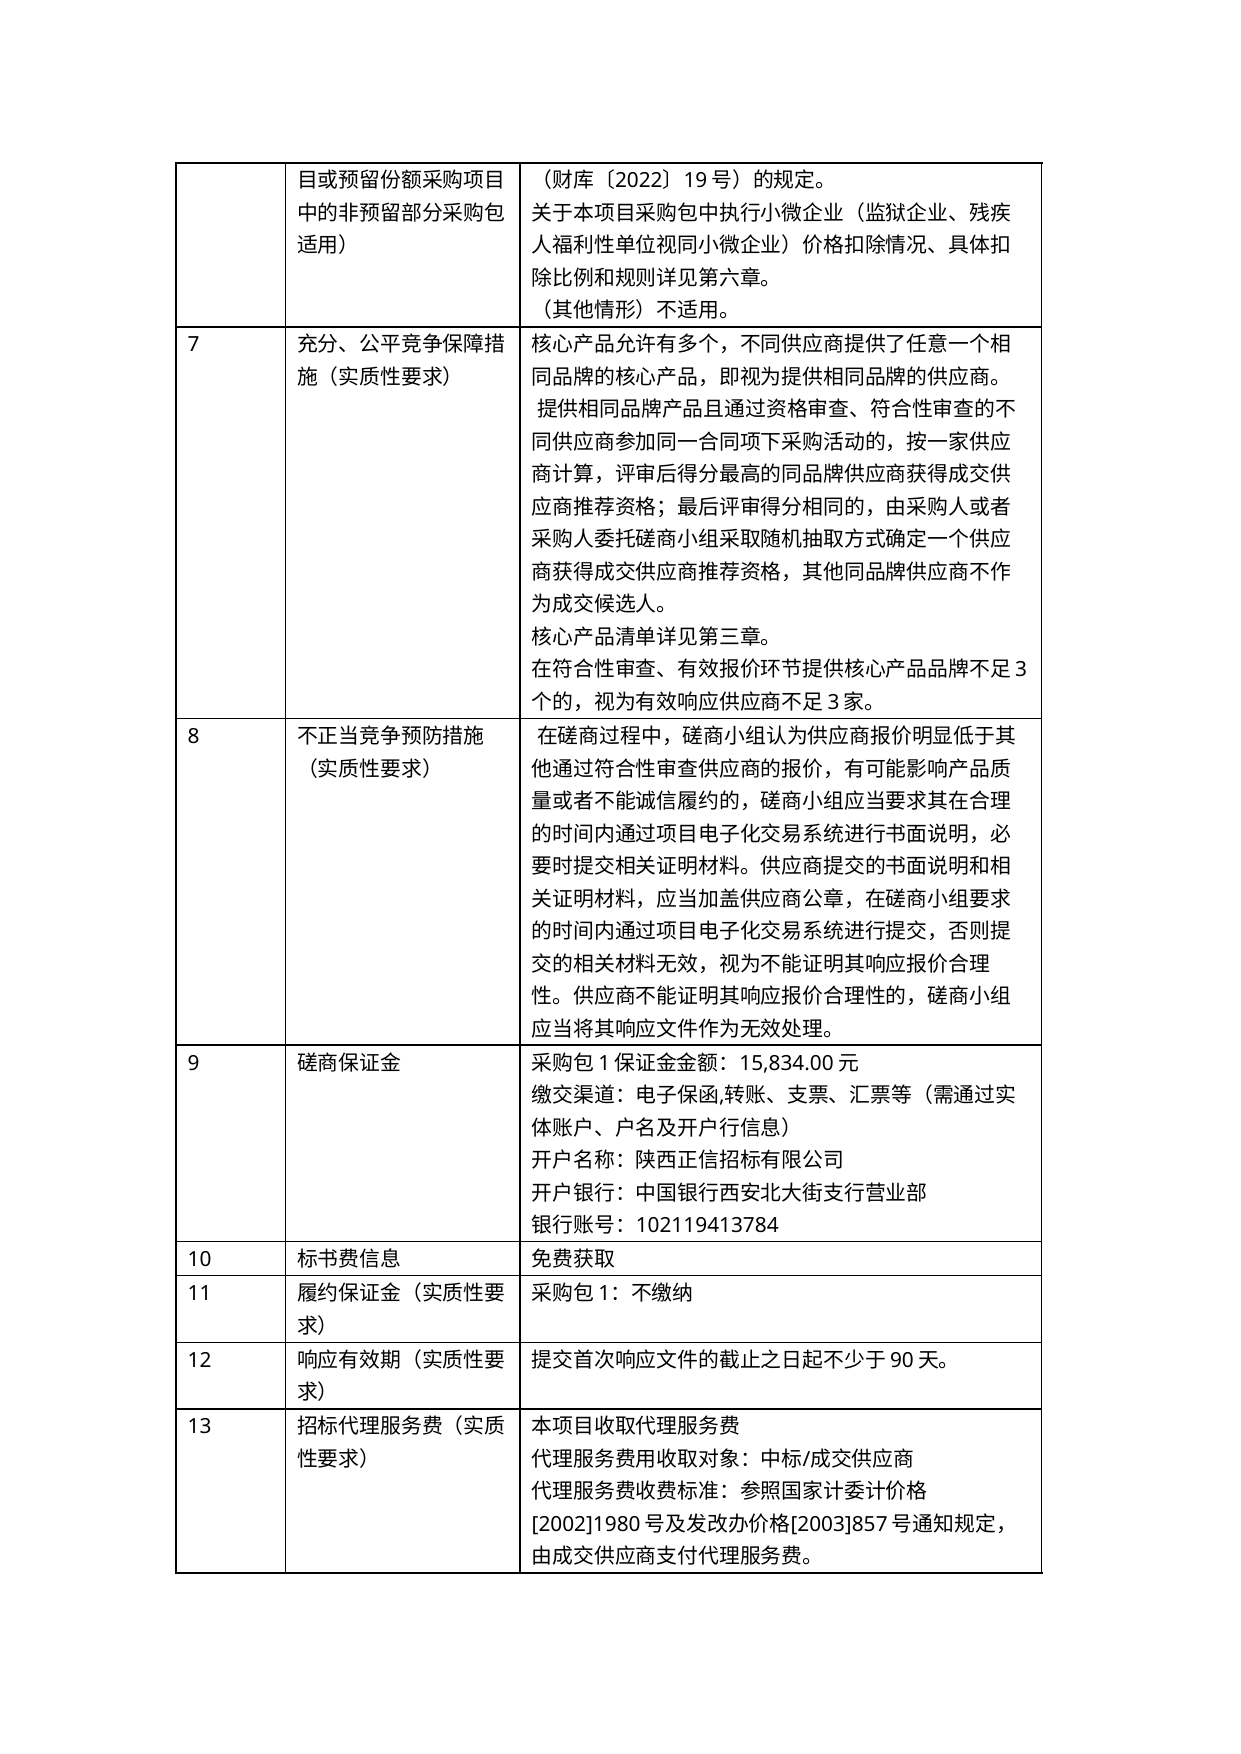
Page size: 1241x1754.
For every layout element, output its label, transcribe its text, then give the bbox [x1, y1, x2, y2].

table_cell 充分、公平竞争保障措施（实质性要求） [286, 328, 519, 718]
table_cell 8 [177, 719, 285, 1044]
table_cell 11 [177, 1276, 285, 1341]
table_cell 履约保证金（实质性要求） [286, 1276, 519, 1341]
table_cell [521, 164, 1041, 326]
table_cell 13 [177, 1410, 285, 1572]
table_cell 磋商保证金 [286, 1046, 519, 1241]
table_cell 10 [177, 1242, 285, 1275]
table_cell 提交首次响应文件的截止之日起不少于90天。 [521, 1343, 1041, 1408]
table_cell 7 [177, 328, 285, 718]
table_cell 不正当竞争预防措施（实质性要求） [286, 719, 519, 1044]
table_cell 免费获取 [521, 1242, 1041, 1275]
table_cell 本项目收取代理服务费 代理服务费用收取对象：中标/成交供应商 代理服务费收费标准：参照国家计委计价格[2002]1980号及发改办价格[2003]857号通知规定，由成交供应商支付代理服务费。 [521, 1410, 1041, 1572]
table_cell 核心产品允许有多个，不同供应商提供了任意一个相同品牌的核心产品，即视为提供相同品牌的供应商。 提供相同品牌产品且通过资格审查、符合性审查的不同供应商参加同一合同项下采购活动的，按一家供应商计算，评审后得分最高的同品牌供应商获得成交供应商推荐资格；最后评审得分相同的，由采购人或者采购人委托磋商小组采取随机抽取方式确定一个供应商获得成交供应商推荐资格，其他同品牌供应商不作为成交候选人。 核心产品清单详见第三章。 在符合性审查、有效报价环节提供核心产品品牌不足3个的，视为有效响应供应商不足3家。 [521, 328, 1041, 718]
table_cell 在磋商过程中，磋商小组认为供应商报价明显低于其他通过符合性审查供应商的报价，有可能影响产品质量或者不能诚信履约的，磋商小组应当要求其在合理的时间内通过项目电子化交易系统进行书面说明，必要时提交相关证明材料。供应商提交的书面说明和相关证明材料，应当加盖供应商公章，在磋商小组要求的时间内通过项目电子化交易系统进行提交，否则提交的相关材料无效，视为不能证明其响应报价合理性。供应商不能证明其响应报价合理性的，磋商小组应当将其响应文件作为无效处理。 [521, 719, 1041, 1044]
table_cell 6 [177, 164, 285, 326]
table_cell 标书费信息 [286, 1242, 519, 1275]
table_cell 9 [177, 1046, 285, 1241]
table_cell 采购包1：不缴纳 [521, 1276, 1041, 1341]
table_cell 12 [177, 1343, 285, 1408]
table_cell 响应有效期（实质性要求） [286, 1343, 519, 1408]
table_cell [286, 164, 519, 326]
table_cell 采购包1保证金金额：15,834.00元 缴交渠道：电子保函,转账、支票、汇票等（需通过实体账户、户名及开户行信息） 开户名称：陕西正信招标有限公司 开户银行：中国银行西安北大街支行营业部 银行账号：102119413784 [521, 1046, 1041, 1241]
table_cell 招标代理服务费（实质性要求） [286, 1410, 519, 1572]
